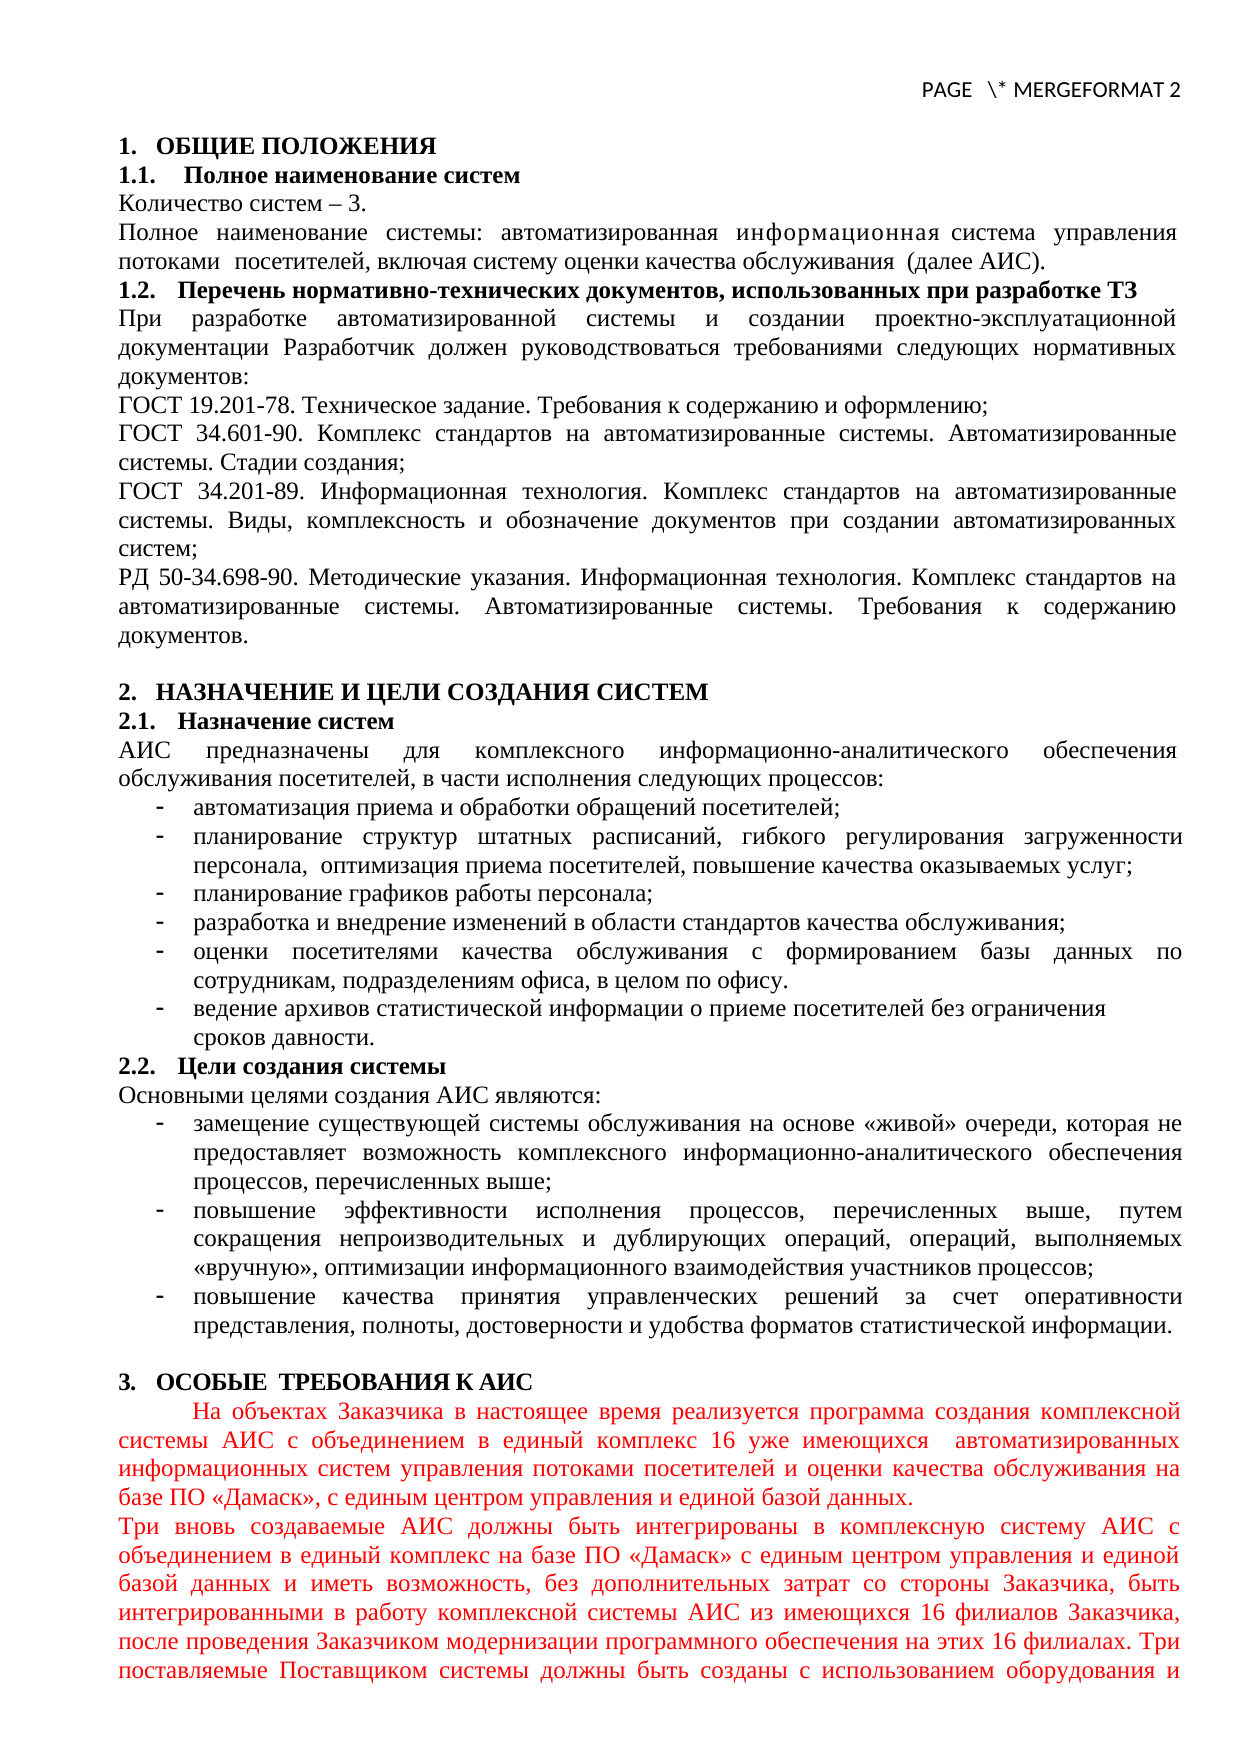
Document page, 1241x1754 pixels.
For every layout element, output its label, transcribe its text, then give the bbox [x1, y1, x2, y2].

list разработка и внедрение изменений в области стандартов качества обслуживания; [156, 907, 1183, 936]
text На объектах Заказчика в настоящее время реализуется программа создания комплексной системы АИС с объединением в единый комплекс 16 уже имеющихся автоматизированных информационных систем управления потоками посетителей и оценки качества обслуживания на базе ПО «Дамаск», с единым центром управления и единой базой данных. [118, 1396, 1181, 1511]
list автоматизация приема и обработки обращений посетителей; [156, 792, 1183, 821]
text АИС предназначены для комплексного информационно-аналитического обеспечения обслуживания посетителей, в части исполнения следующих процессов: [118, 735, 1177, 792]
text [118, 1511, 1181, 1683]
text Полное наименование системы: автоматизированная информационная система управления потоками посетителей, включая систему оценки качества обслуживания (далее АИС). [118, 217, 1177, 275]
text Количество систем – 3. [118, 188, 1177, 217]
list ведение архивов статистической информации о приеме посетителей без ограничения сроков давности. [156, 993, 1106, 1051]
text ГОСТ 34.601-90. Комплекс стандартов на автоматизированные системы. Автоматизированные системы. Стадии создания; [118, 418, 1177, 476]
list замещение существующей системы обслуживания на основе «живой» очереди, которая не предоставляет возможность комплексного информационно-аналитического обеспечения процессов, перечисленных выше; [156, 1108, 1183, 1195]
text При разработке автоматизированной системы и создании проектно-эксплуатационной документации Разработчик должен руководствоваться требованиями следующих нормативных документов: [118, 303, 1177, 390]
subtitle ОБЩИЕ ПОЛОЖЕНИЯ [118, 131, 1181, 160]
text РД 50-34.698-90. Методические указания. Информационная технология. Комплекс стандартов на автоматизированные системы. Автоматизированные системы. Требования к содержанию документов. [118, 562, 1177, 648]
subtitle ОСОБЫЕ ТРЕБОВАНИЯ К АИС [118, 1367, 1181, 1396]
list оценки посетителями качества обслуживания с формированием базы данных по сотрудникам, подразделениям офиса, в целом по офису. [156, 936, 1183, 993]
subtitle Полное наименование систем [118, 160, 1181, 188]
text Основными целями создания АИС являются: [118, 1080, 1177, 1108]
text ГОСТ 19.201-78. Техническое задание. Требования к содержанию и оформлению; [118, 390, 1177, 418]
subtitle Цели создания системы [118, 1051, 1181, 1080]
subtitle НАЗНАЧЕНИЕ И ЦЕЛИ СОЗДАНИЯ СИСТЕМ [118, 677, 1181, 706]
subtitle Перечень нормативно-технических документов, использованных при разработке ТЗ [118, 275, 1181, 303]
list планирование структур штатных расписаний, гибкого регулирования загруженности персонала, оптимизация приема посетителей, повышение качества оказываемых услуг; [156, 821, 1183, 878]
list повышение качества принятия управленческих решений за счет оперативности представления, полноты, достоверности и удобства форматов статистической информации. [156, 1281, 1183, 1338]
subtitle Назначение систем [118, 706, 1181, 735]
list планирование графиков работы персонала; [156, 878, 1183, 907]
text ГОСТ 34.201-89. Информационная технология. Комплекс стандартов на автоматизированные системы. Виды, комплексность и обозначение документов при создании автоматизированных систем; [118, 476, 1177, 562]
list повышение эффективности исполнения процессов, перечисленных выше, путем сокращения непроизводительных и дублирующих операций, операций, выполняемых «вручную», оптимизации информационного взаимодействия участников процессов; [156, 1195, 1183, 1281]
